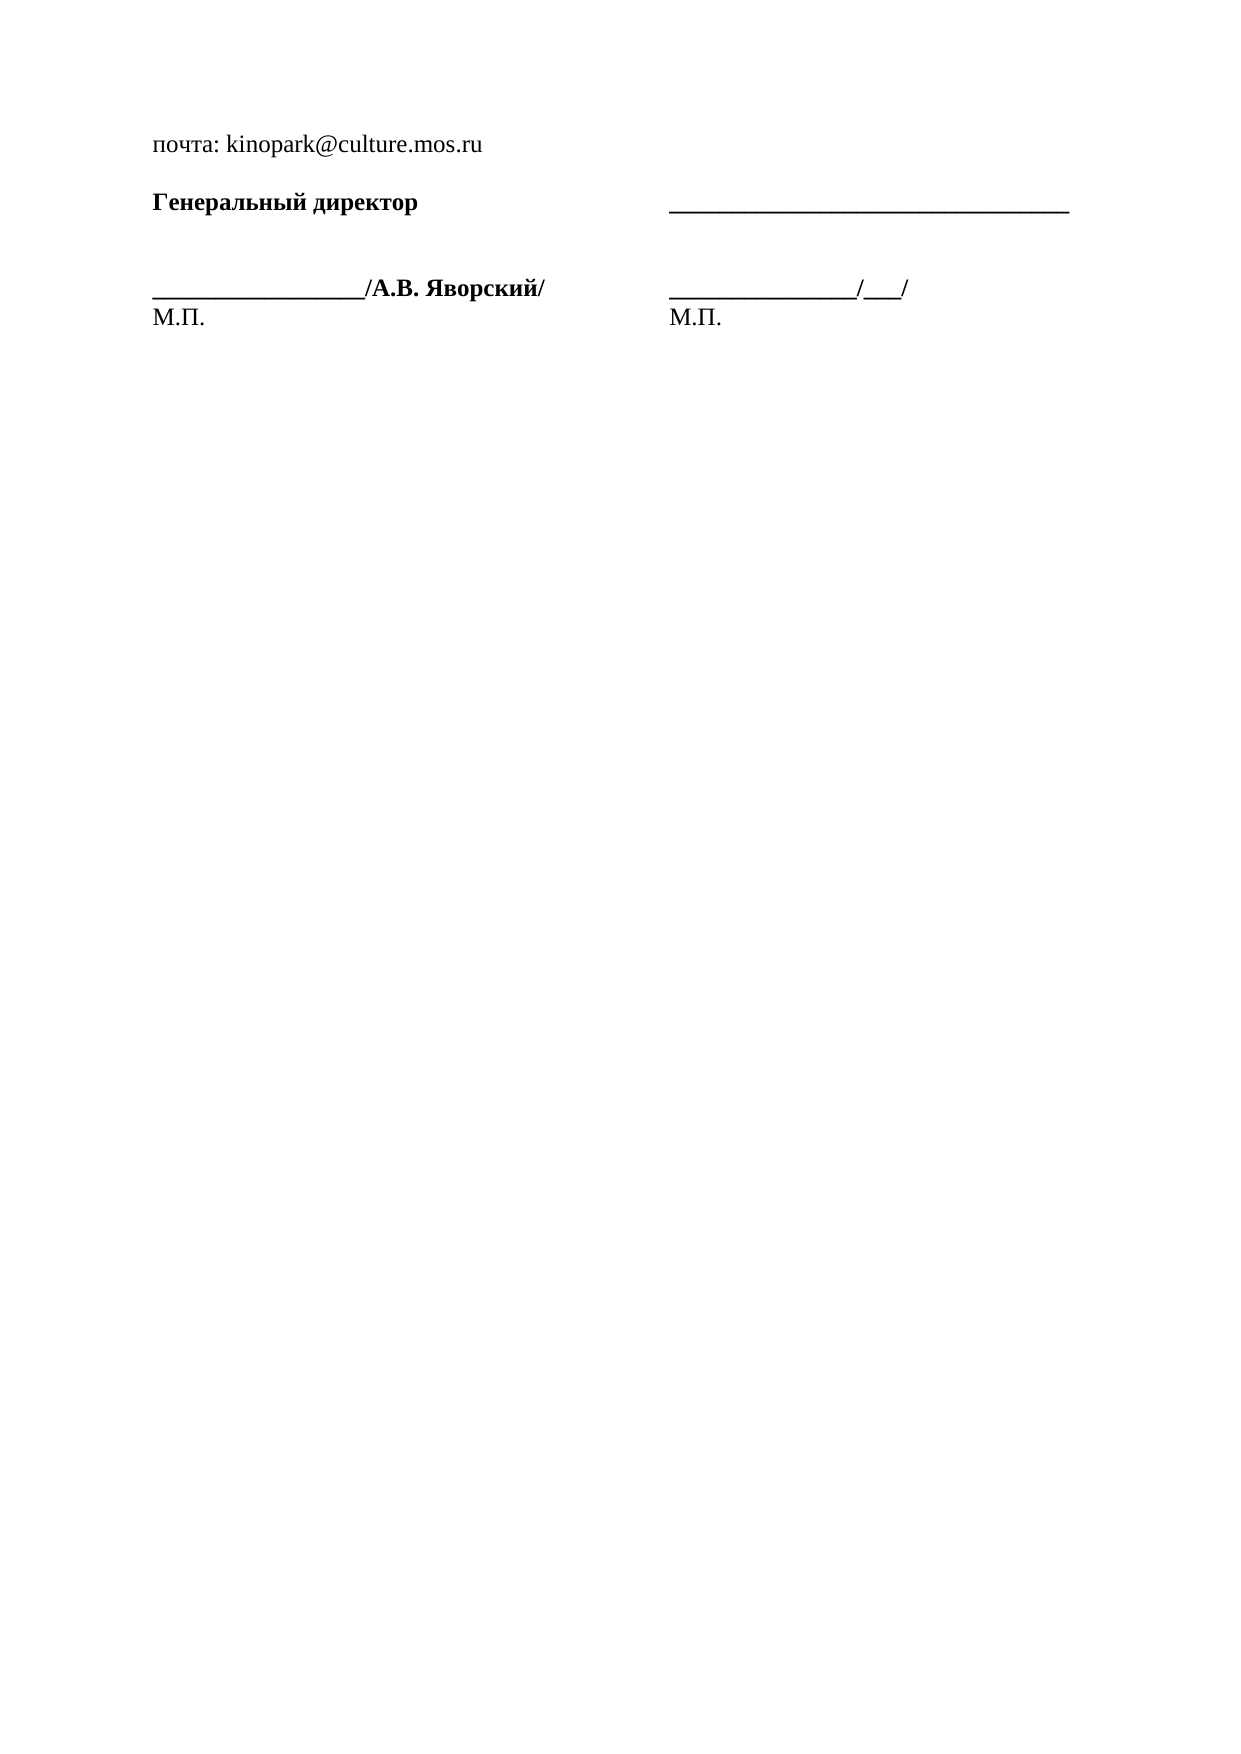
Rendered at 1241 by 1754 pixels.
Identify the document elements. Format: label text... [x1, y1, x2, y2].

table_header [148, 129, 664, 359]
